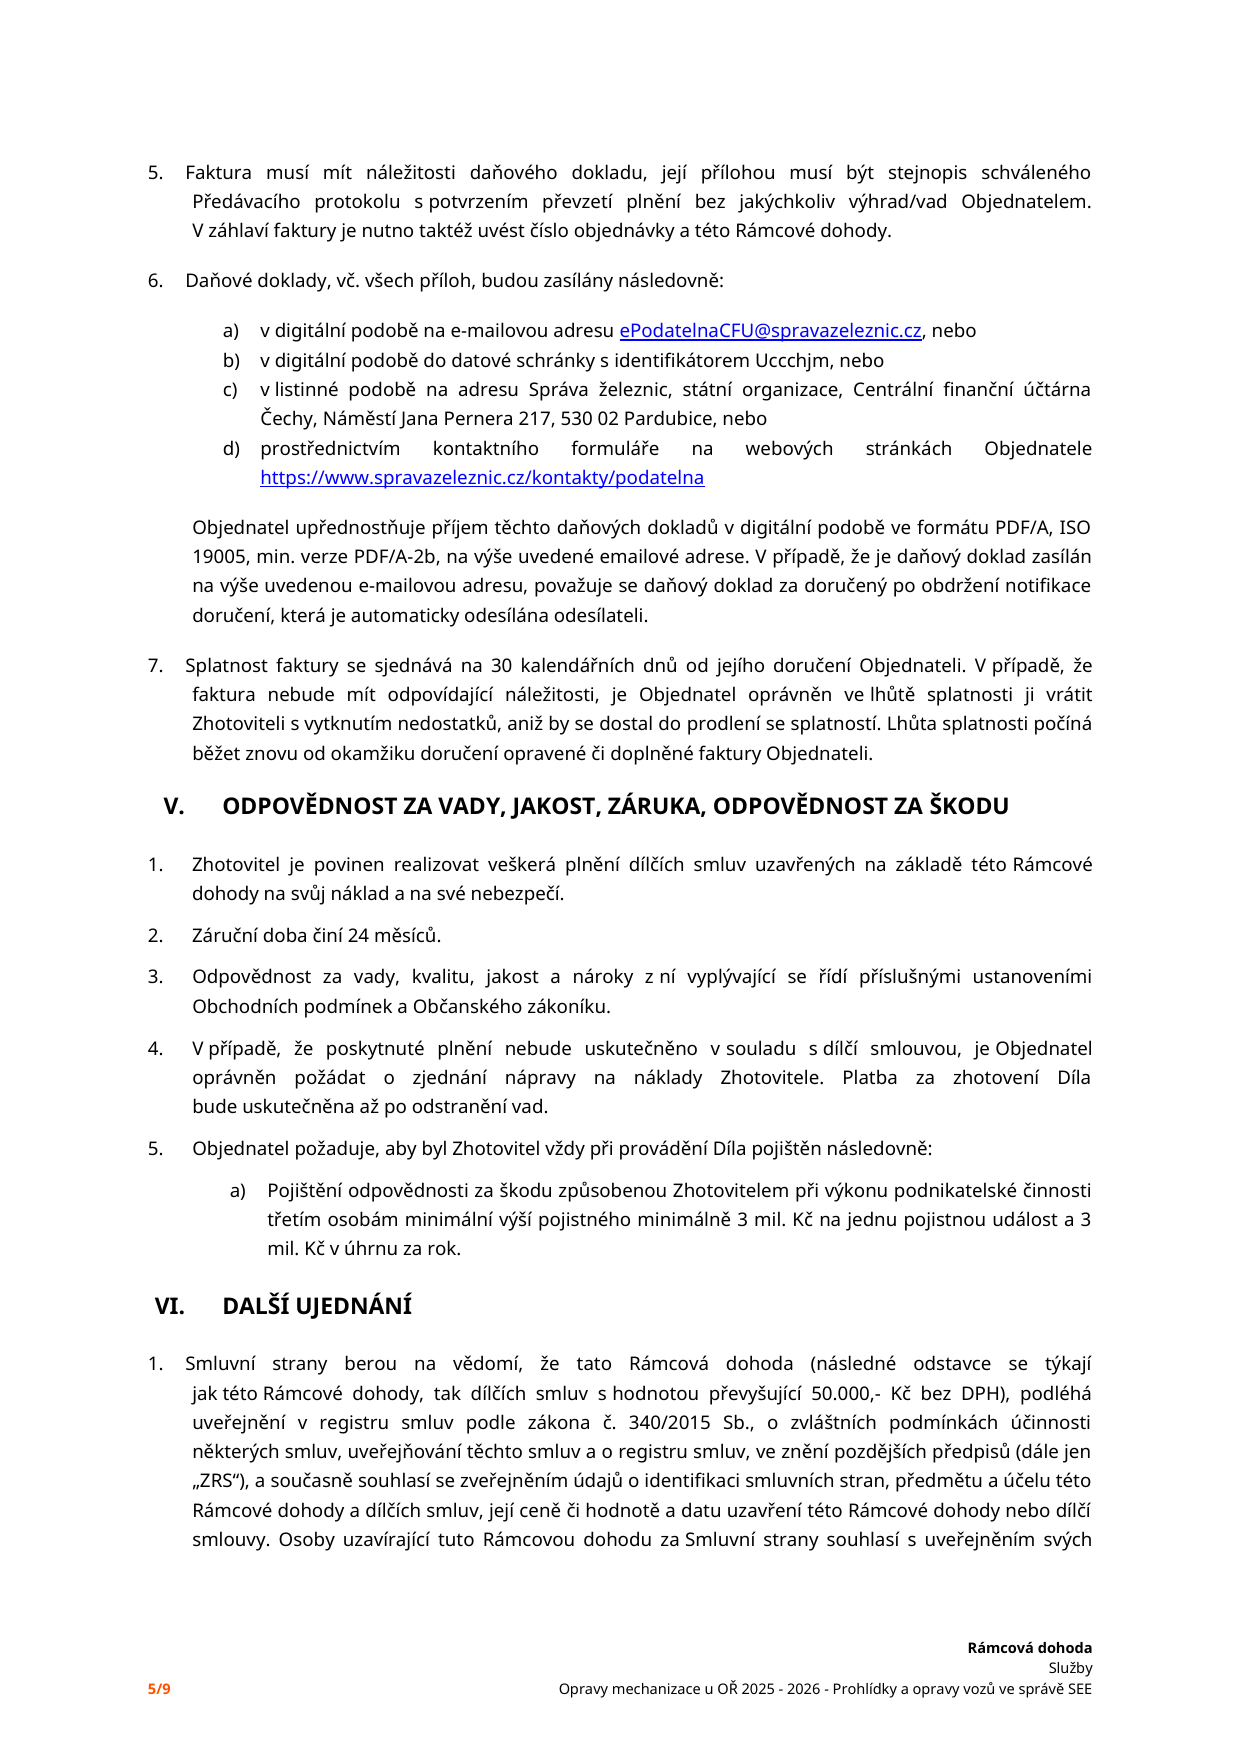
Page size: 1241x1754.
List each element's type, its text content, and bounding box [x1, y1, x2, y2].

list Objednatel upřednostňuje příjem těchto daňových dokladů v digitální podobě ve formátu PDF/A, ISO 19005, min. verze PDF/A-2b, na výše uvedené emailové adrese. V případě, že je daňový doklad zasílán na výše uvedenou e-mailovou adresu, považuje se daňový doklad za doručený po obdržení notifikace doručení, která je automaticky odesílána odesílateli. [192, 514, 1093, 628]
list V případě, že poskytnuté plnění nebude uskutečněno v souladu s dílčí smlouvou, je Objednatel oprávněn požádat o zjednání nápravy na náklady Zhotovitele. Platba za zhotovení Díla bude uskutečněna až po odstranění vad. [148, 1035, 1093, 1119]
list Daňové doklady, vč. všech příloh, budou zasílány následovně: [148, 268, 1093, 293]
list ODPOVĚDNOST ZA VADY, JAKOST, ZÁRUKA, ODPOVĚDNOST ZA ŠKODU [185, 790, 1093, 821]
list Pojištění odpovědnosti za škodu způsobenou Zhotovitelem při výkonu podnikatelské činnosti třetím osobám minimální výší pojistného minimálně 3 mil. Kč na jednu pojistnou událost a 3 mil. Kč v úhrnu za rok. [229, 1177, 1093, 1261]
list prostřednictvím kontaktního formuláře na webových stránkách Objednatele https://www.spravazeleznic.cz/kontakty/podatelna [223, 435, 1093, 490]
list Záruční doba činí 24 měsíců. [148, 922, 1093, 948]
list v digitální podobě na e-mailovou adresu ePodatelnaCFU@spravazeleznic.cz, nebo [223, 318, 1093, 343]
list Splatnost faktury se sjednává na 30 kalendářních dnů od jejího doručení Objednateli. V případě, že faktura nebude mít odpovídající náležitosti, je Objednatel oprávněn ve lhůtě splatnosti ji vrátit Zhotoviteli s vytknutím nedostatků, aniž by se dostal do prodlení se splatností. Lhůta splatnosti počíná běžet znovu od okamžiku doručení opravené či doplněné faktury Objednateli. [148, 652, 1093, 766]
list Zhotovitel je povinen realizovat veškerá plnění dílčích smluv uzavřených na základě této Rámcové dohody na svůj náklad a na své nebezpečí. [148, 851, 1093, 906]
list v digitální podobě do datové schránky s identifikátorem Uccchjm, nebo [223, 347, 1093, 373]
list Objednatel požaduje, aby byl Zhotovitel vždy při provádění Díla pojištěn následovně: [148, 1135, 1093, 1161]
list Odpovědnost za vady, kvalitu, jakost a nároky z ní vyplývající se řídí příslušnými ustanoveními Obchodních podmínek a Občanského zákoníku. [148, 964, 1093, 1019]
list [148, 1351, 1093, 1552]
list Faktura musí mít náležitosti daňového dokladu, její přílohou musí být stejnopis schváleného Předávacího protokolu s potvrzením převzetí plnění bez jakýchkoliv výhrad/vad Objednatelem. V záhlaví faktury je nutno taktéž uvést číslo objednávky a této Rámcové dohody. [148, 159, 1093, 243]
list v listinné podobě na adresu Správa železnic, státní organizace, Centrální finanční účtárna Čechy, Náměstí Jana Pernera 217, 530 02 Pardubice, nebo [223, 376, 1093, 431]
list DALŠÍ UJEDNÁNÍ [185, 1290, 1093, 1321]
